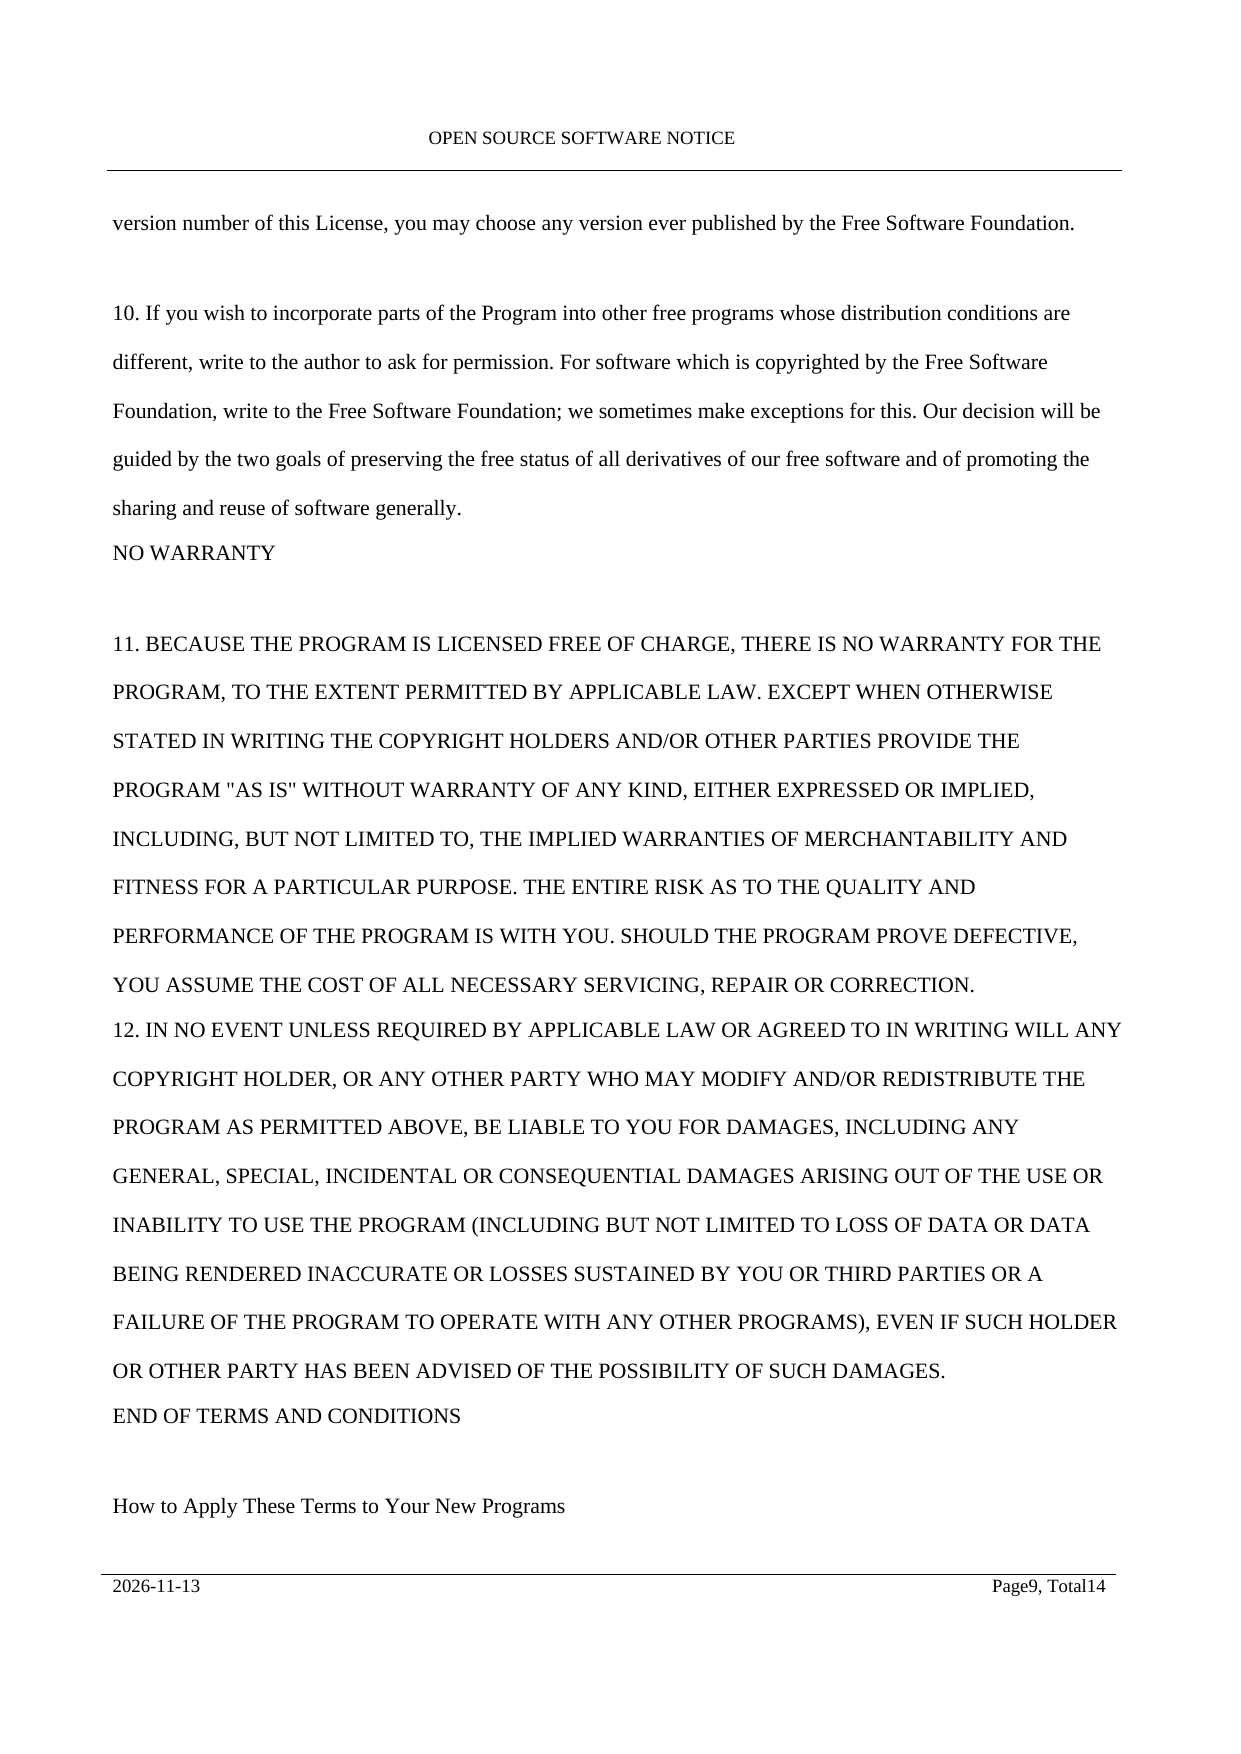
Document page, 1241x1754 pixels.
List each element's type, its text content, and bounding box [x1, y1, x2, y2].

text END OF TERMS AND CONDITIONS [112, 1399, 1128, 1432]
text NO WARRANTY [112, 537, 1128, 569]
text 10. If you wish to incorporate parts of the Program into other free programs whose distribution conditions are different, write to the author to ask for permission. For software which is copyrighted by the Free Software Foundation, write to the Free Software Foundation; we sometimes make exceptions for this. Our decision will be guided by the two goals of preserving the free status of all derivatives of our free software and of promoting the sharing and reuse of software generally. [112, 297, 1128, 524]
text How to Apply These Terms to Your New Programs [112, 1490, 1128, 1522]
text 11. BECAUSE THE PROGRAM IS LICENSED FREE OF CHARGE, THERE IS NO WARRANTY FOR THE PROGRAM, TO THE EXTENT PERMITTED BY APPLICABLE LAW. EXCEPT WHEN OTHERWISE STATED IN WRITING THE COPYRIGHT HOLDERS AND/OR OTHER PARTIES PROVIDE THE PROGRAM "AS IS" WITHOUT WARRANTY OF ANY KIND, EITHER EXPRESSED OR IMPLIED, INCLUDING, BUT NOT LIMITED TO, THE IMPLIED WARRANTIES OF MERCHANTABILITY AND FITNESS FOR A PARTICULAR PURPOSE. THE ENTIRE RISK AS TO THE QUALITY AND PERFORMANCE OF THE PROGRAM IS WITH YOU. SHOULD THE PROGRAM PROVE DEFECTIVE, YOU ASSUME THE COST OF ALL NECESSARY SERVICING, REPAIR OR CORRECTION. [112, 627, 1128, 1001]
text 12. IN NO EVENT UNLESS REQUIRED BY APPLICABLE LAW OR AGREED TO IN WRITING WILL ANY COPYRIGHT HOLDER, OR ANY OTHER PARTY WHO MAY MODIFY AND/OR REDISTRIBUTE THE PROGRAM AS PERMITTED ABOVE, BE LIABLE TO YOU FOR DAMAGES, INCLUDING ANY GENERAL, SPECIAL, INCIDENTAL OR CONSEQUENTIAL DAMAGES ARISING OUT OF THE USE OR INABILITY TO USE THE PROGRAM (INCLUDING BUT NOT LIMITED TO LOSS OF DATA OR DATA BEING RENDERED INACCURATE OR LOSSES SUSTAINED BY YOU OR THIRD PARTIES OR A FAILURE OF THE PROGRAM TO OPERATE WITH ANY OTHER PROGRAMS), EVEN IF SUCH HOLDER OR OTHER PARTY HAS BEEN ADVISED OF THE POSSIBILITY OF SUCH DAMAGES. [112, 1013, 1128, 1387]
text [112, 206, 1128, 239]
